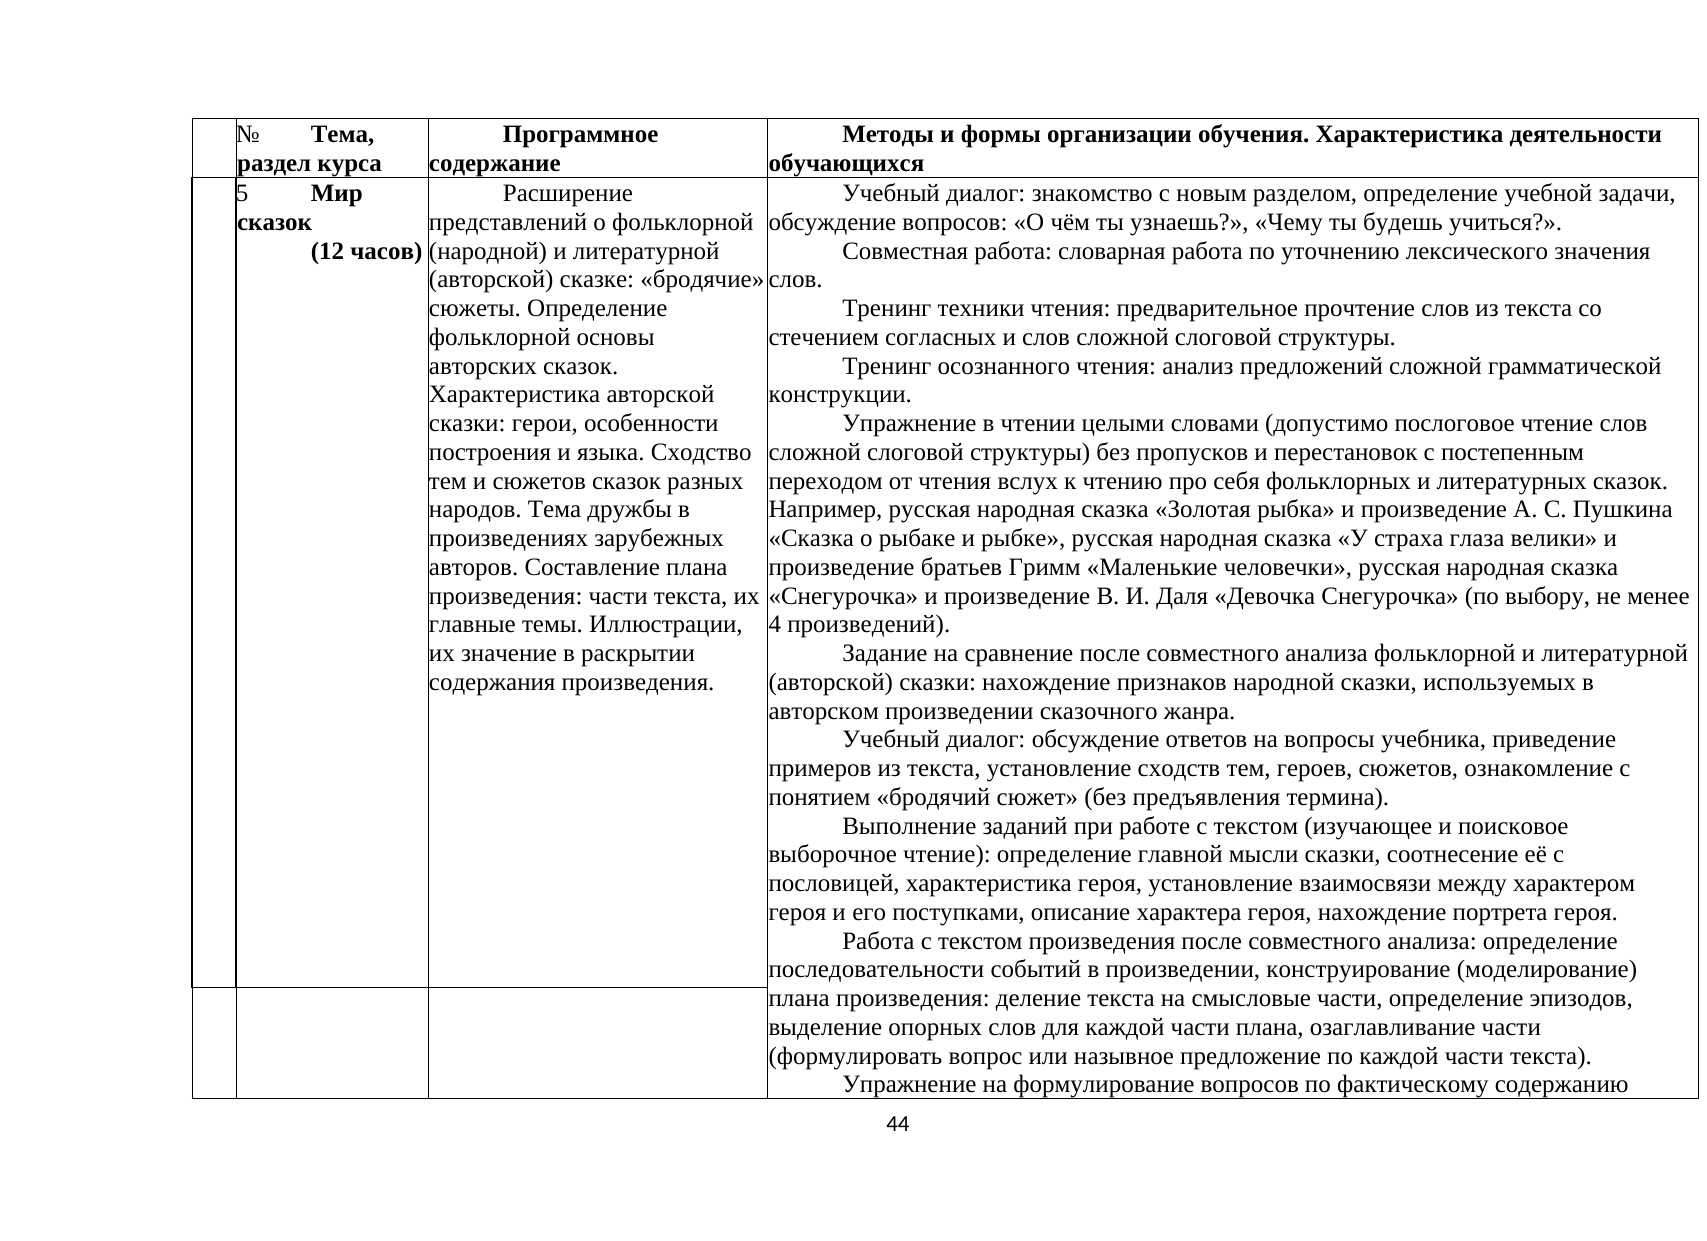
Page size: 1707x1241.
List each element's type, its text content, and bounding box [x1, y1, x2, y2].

table_cell Учебный диалог: знакомство с новым разделом, определение учебной задачи, обсуждение вопросов: «О чём ты узнаешь?», «Чему ты будешь учиться?». Совместная работа: словарная работа по уточнению лексического значения слов. Тренинг техники чтения: предварительное прочтение слов из текста со стечением согласных и слов сложной слоговой структуры. Тренинг осознанного чтения: анализ предложений сложной грамматической конструкции. Упражнение в чтении целыми словами (допустимо послоговое чтение слов сложной слоговой структуры) без пропусков и перестановок с постепенным переходом от чтения вслух к чтению про себя фольклорных и литературных сказок. Например, русская народная сказка «Золотая рыбка» и произведение А. С. Пушкина «Сказка о рыбаке и рыбке», русская народная сказка «У страха глаза велики» и произведение братьев Гримм «Маленькие человечки», русская народная сказка «Снегурочка» и произведение В. И. Даля «Девочка Снегурочка» (по выбору, не менее 4 произведений). Задание на сравнение после совместного анализа фольклорной и литературной (авторской) сказки: нахождение признаков народной сказки, используемых в авторском произведении сказочного жанра. Учебный диалог: обсуждение ответов на вопросы учебника, приведение примеров из текста, установление сходств тем, героев, сюжетов, ознакомление с понятием «бродячий сюжет» (без предъявления термина). Выполнение заданий при работе с текстом (изучающее и поисковое выборочное чтение): определение главной мысли сказки, соотнесение её с пословицей, характеристика героя, установление взаимосвязи между характером героя и его поступками, описание характера героя, нахождение портрета героя. Работа с текстом произведения после совместного анализа: определение последовательности событий в произведении, конструирование (моделирование) плана произведения: деление текста на смысловые части, определение эпизодов, выделение опорных слов для каждой части плана, озаглавливание части (формулировать вопрос или назывное предложение по каждой части текста). Упражнение на формулирование вопросов по фактическому содержанию прочитанного произведения. Пересказ (устно) содержания сказки выборочно. Упражнение на узнавание по иллюстрациям названия сказок. Работа в группах: выбор сказки, определение эпизода, распределение ролей, инсценирование отдельных частей произведения. Работа с книгами по теме «Сказки»: выбирать, называть, представлять по образцу книги с народными и авторскими сказками. Чтение книг с авторскими сказками: работа с предисловием, аннотацией, оглавлением, составление выставки книг по изучаемой теме. Работа со схемой: распознавание сказок (фольклорные и авторские), приведение примеров. Поиск информации: получение дополнительной информации об авторах литературных сказок, представление своего сообщения в классе. [768, 178, 1698, 1098]
table_cell Расширение представлений о фольклорной (народной) и литературной (авторской) сказке: «бродячие» сюжеты. Определение фольклорной основы авторских сказок. Характеристика авторской сказки: герои, особенности построения и языка. Сходство тем и сюжетов сказок разных народов. Тема дружбы в произведениях зарубежных авторов. Составление плана произведения: части текста, их главные темы. Иллюстрации, их значение в раскрытии содержания произведения. [429, 178, 767, 987]
table_cell 5 [193, 178, 235, 987]
table_header Тема, раздел курса [237, 119, 428, 177]
table_header Методы и формы организации обучения. Характеристика деятельности обучающихся [768, 119, 1698, 177]
table_cell Мир сказок (12 часов) [237, 178, 428, 987]
table_header № [193, 119, 236, 177]
table_cell [237, 988, 428, 1098]
table_header Программное содержание [429, 119, 767, 177]
table_cell [193, 988, 236, 1098]
table_cell [429, 988, 767, 1098]
